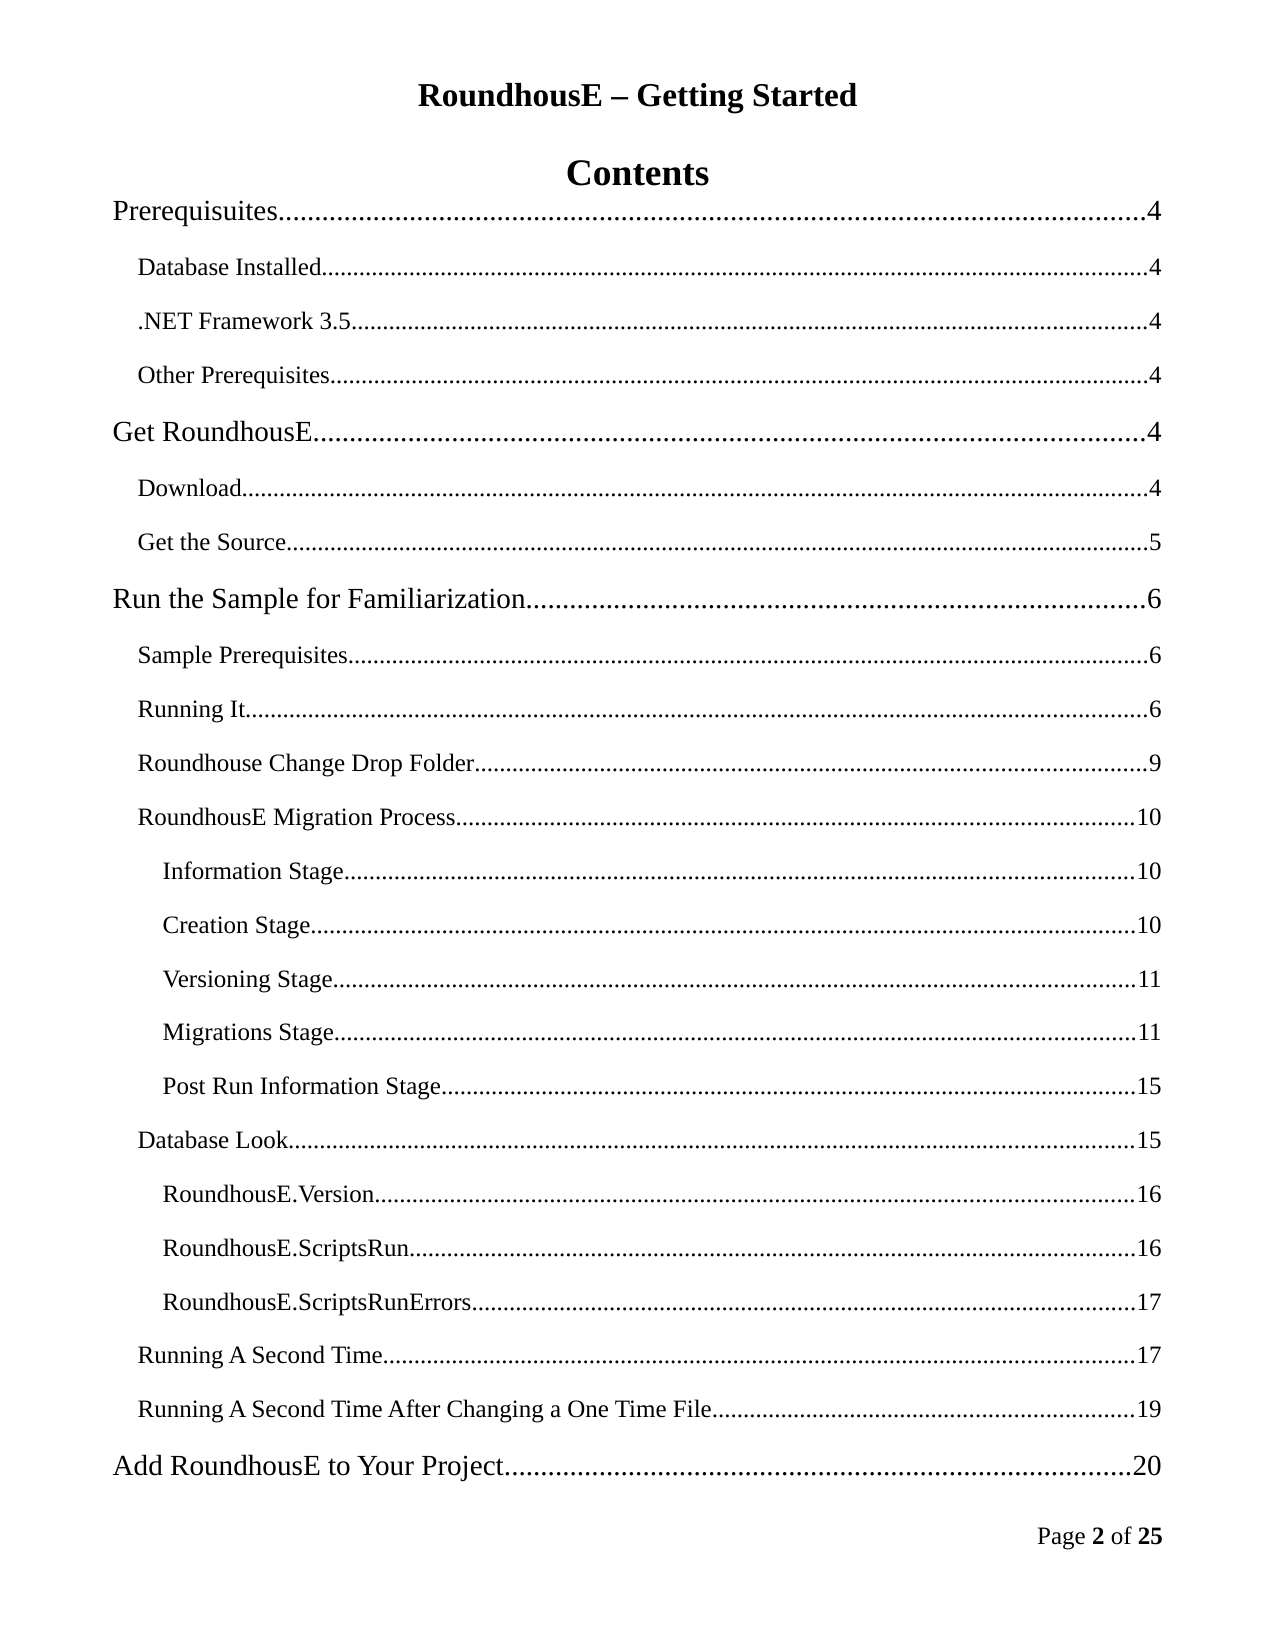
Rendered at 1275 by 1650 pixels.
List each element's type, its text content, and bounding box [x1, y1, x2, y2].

text Post Run Information Stage 15 [162, 1071, 1162, 1100]
text Add RoundhousE to Your Project 20 [112, 1448, 1162, 1482]
text Roundhouse Change Drop Folder 9 [137, 748, 1162, 777]
text Database Installed 4 [137, 252, 1162, 281]
text Running A Second Time After Changing a One Time File 19 [137, 1394, 1162, 1423]
text Database Look 15 [137, 1125, 1162, 1154]
text RoundhousE.Version 16 [162, 1179, 1162, 1208]
text RoundhousE.ScriptsRunErrors 17 [162, 1287, 1162, 1316]
text Versioning Stage 11 [162, 964, 1162, 992]
text Sample Prerequisites 6 [137, 641, 1162, 669]
text Run the Sample for Familiarization 6 [112, 581, 1162, 615]
text Running A Second Time 17 [137, 1341, 1162, 1369]
text Download 4 [137, 473, 1162, 502]
text Get RoundhousE 4 [112, 414, 1162, 448]
text RoundhousE.ScriptsRun 16 [162, 1233, 1162, 1262]
text RoundhousE Migration Process 10 [137, 802, 1162, 831]
text Prerequisuites 4 [112, 193, 1162, 227]
text Creation Stage 10 [162, 910, 1162, 938]
text Migrations Stage 11 [162, 1017, 1162, 1046]
text Information Stage 10 [162, 856, 1162, 885]
text Other Prerequisites 4 [137, 360, 1162, 389]
text .NET Framework 3.5 4 [137, 306, 1162, 335]
text Contents [112, 150, 1162, 193]
text Get the Source 5 [137, 527, 1162, 556]
text Running It 6 [137, 694, 1162, 723]
